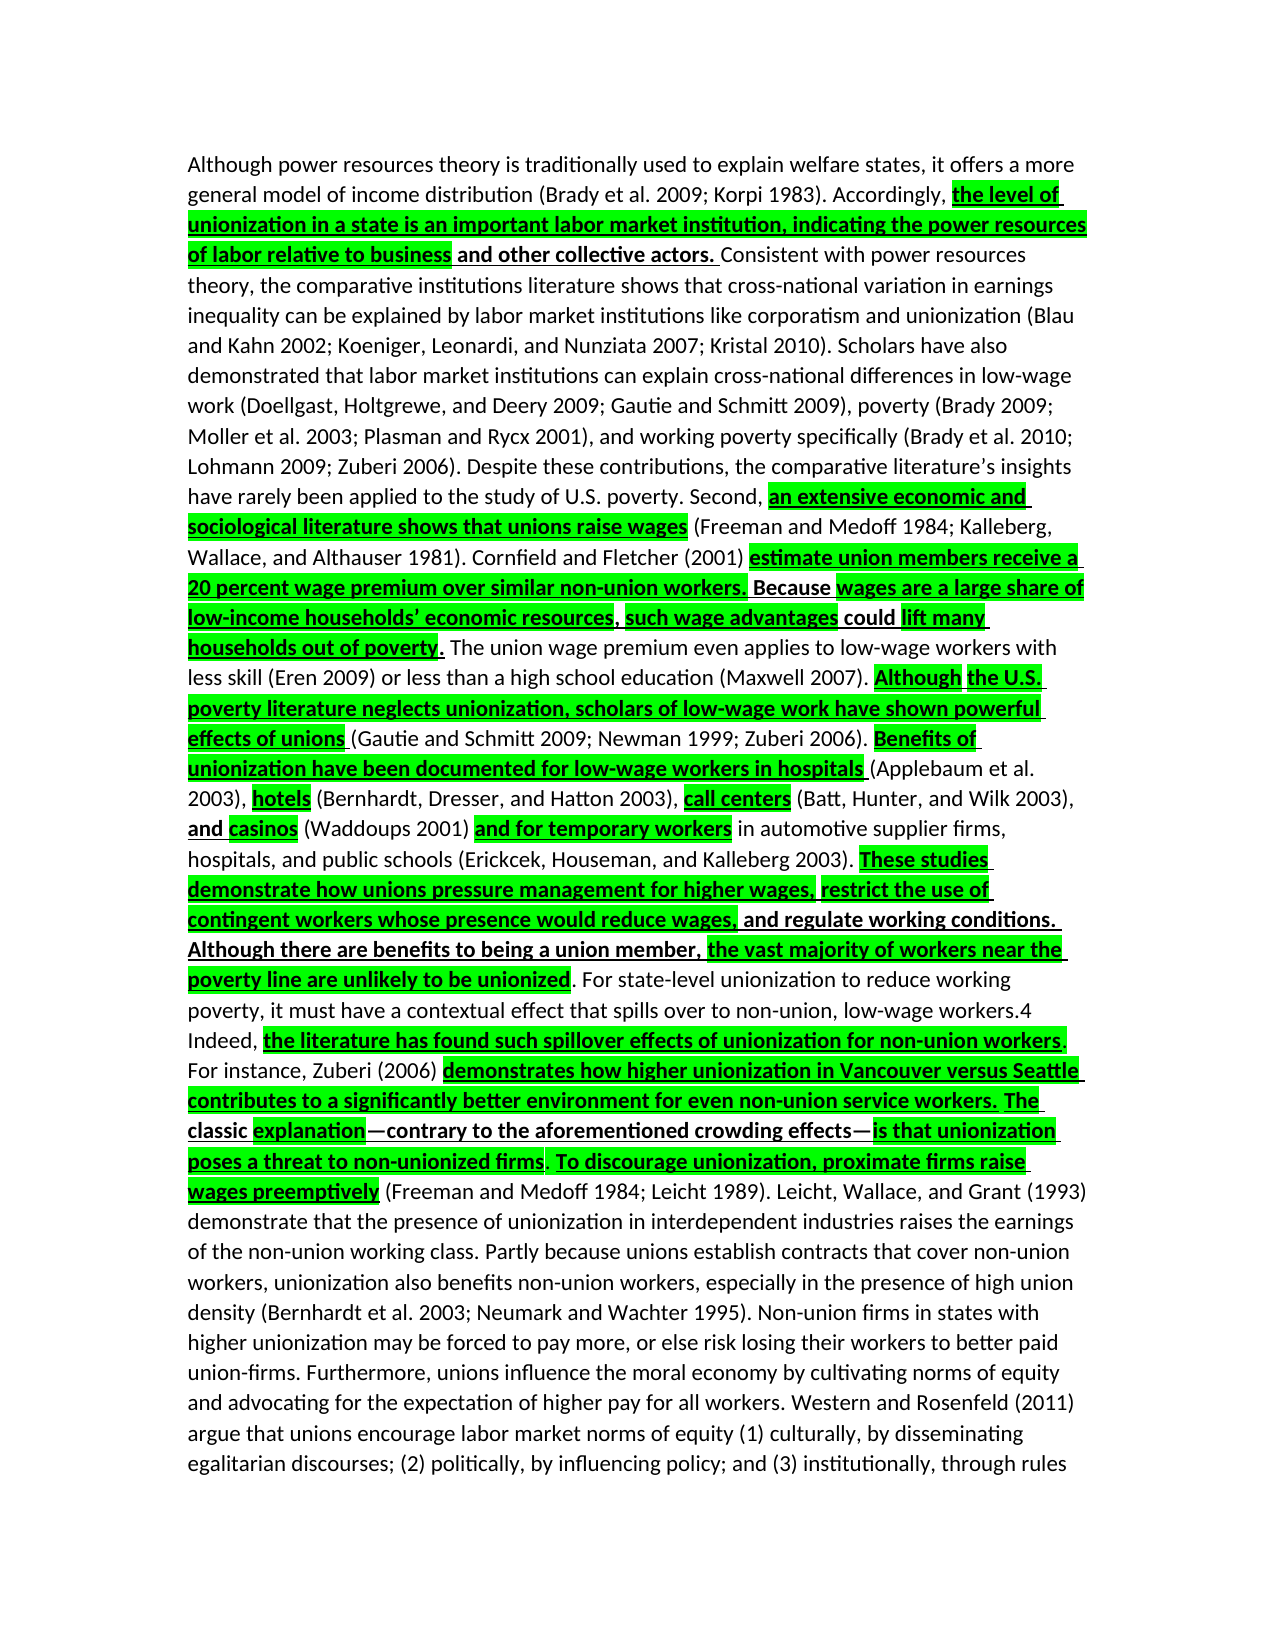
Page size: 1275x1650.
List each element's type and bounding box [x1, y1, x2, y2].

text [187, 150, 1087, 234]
text [187, 235, 1087, 1477]
